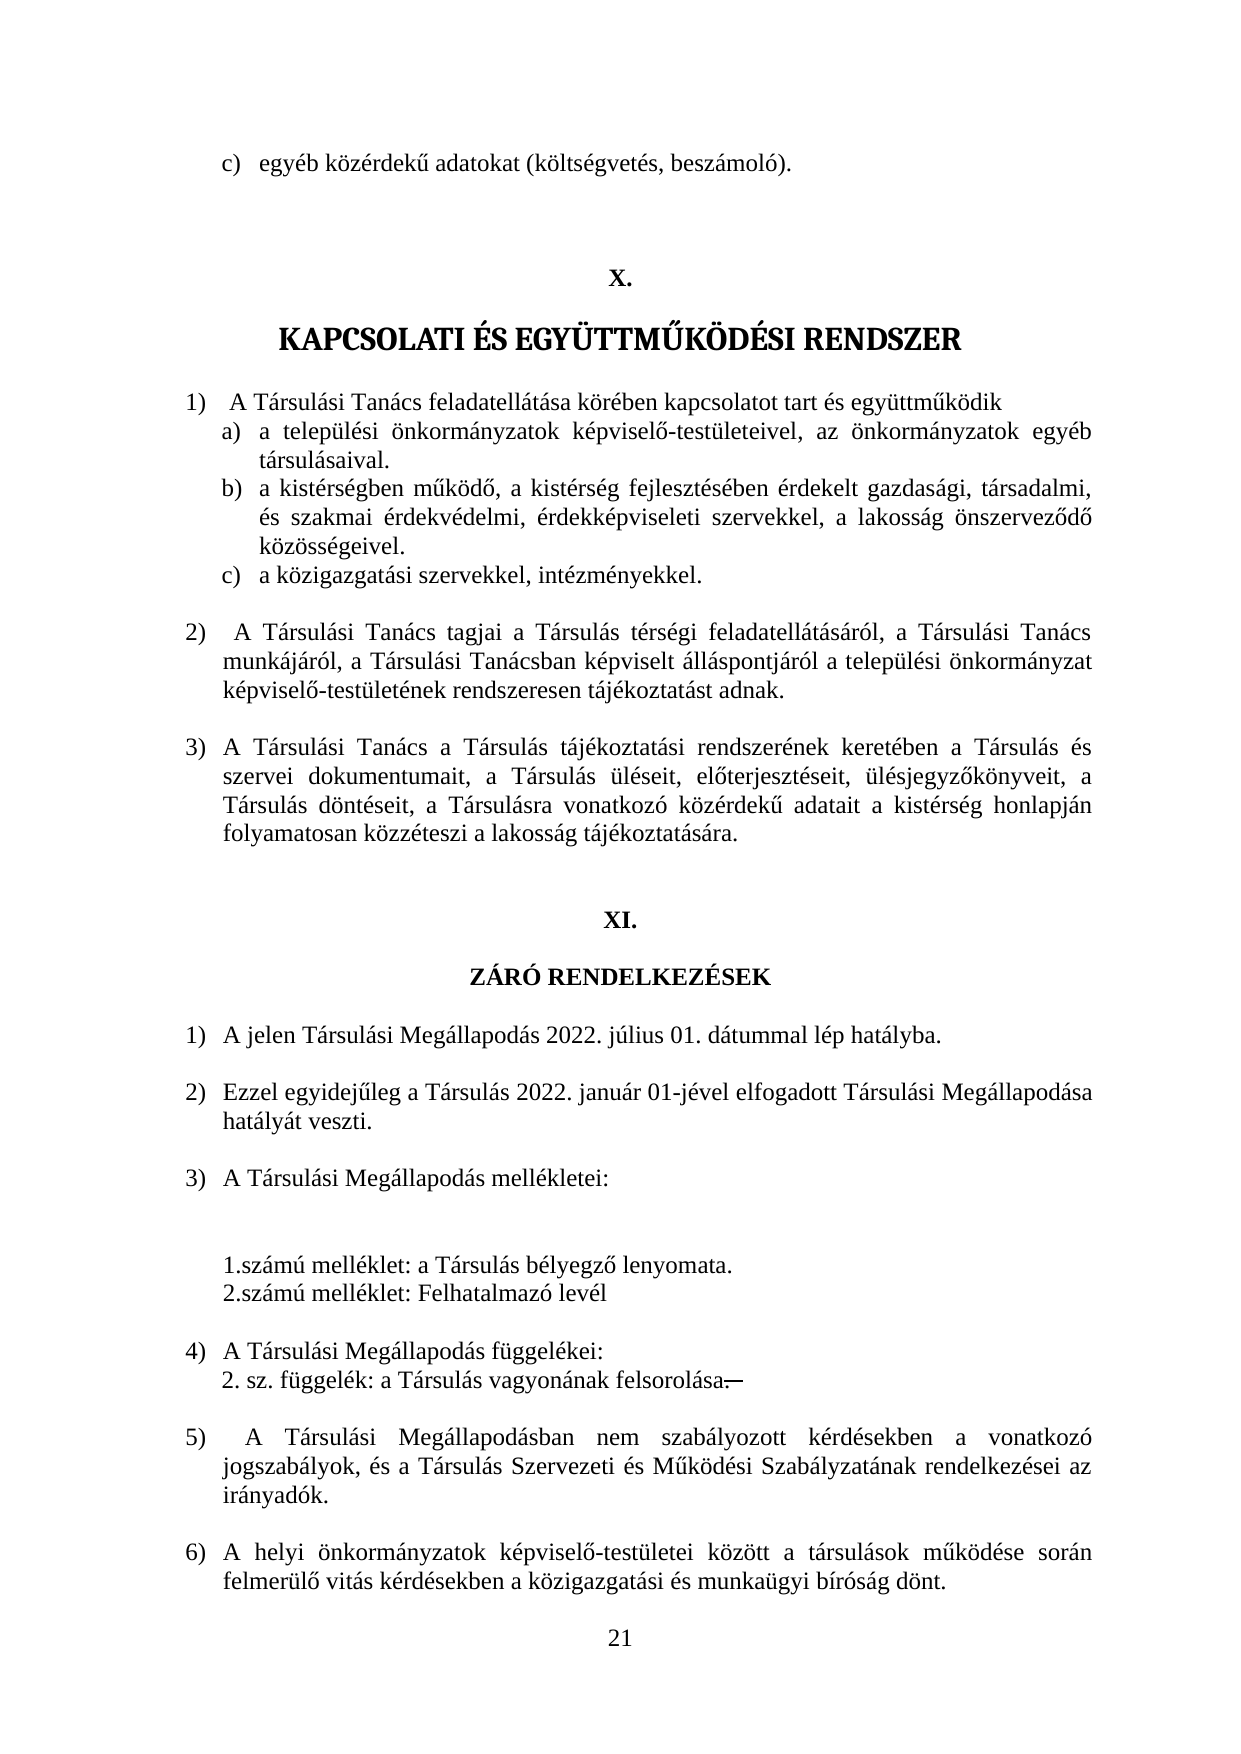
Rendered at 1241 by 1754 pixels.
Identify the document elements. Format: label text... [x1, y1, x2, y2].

list a kistérségben működő, a kistérség fejlesztésében érdekelt gazdasági, társadalmi, és szakmai érdekvédelmi, érdekképviseleti szervekkel, a lakosság önszerveződő közösségeivel. [221, 473, 1093, 560]
list a települési önkormányzatok képviselő-testületeivel, az önkormányzatok egyéb társulásaival. [221, 416, 1093, 473]
text ZÁRÓ RENDELKEZÉSEK [148, 962, 1093, 991]
list A Társulási Megállapodás függelékei: [185, 1336, 1093, 1365]
list A Társulási Tanács a Társulás tájékoztatási rendszerének keretében a Társulás és szervei dokumentumait, a Társulás üléseit, előterjesztéseit, ülésjegyzőkönyveit, a Társulás döntéseit, a Társulásra vonatkozó közérdekű adatait a kistérség honlapján folyamatosan közzéteszi a lakosság tájékoztatására. [185, 732, 1093, 847]
list 1.számú melléklet: a Társulás bélyegző lenyomata. [223, 1250, 1093, 1278]
list 2.számú melléklet: Felhatalmazó levél [223, 1278, 1093, 1307]
list A jelen Társulási Megállapodás 2022. július 01. dátummal lép hatályba. [185, 1020, 1093, 1048]
text 2. sz. függelék: a Társulás vagyonának felsorolása. [221, 1365, 1093, 1393]
text X. [148, 263, 1093, 291]
list A Társulási Tanács feladatellátása körében kapcsolatot tart és együttműködik [185, 387, 1093, 416]
list Ezzel egyidejűleg a Társulás 2022. január 01-jével elfogadott Társulási Megállapodása hatályát veszti. [185, 1077, 1093, 1135]
list A Társulási Megállapodás mellékletei: [185, 1163, 1093, 1192]
subtitle KAPCSOLATI ÉS EGYÜTTMŰKÖDÉSI RENDSZER [148, 320, 1093, 358]
list A helyi önkormányzatok képviselő-testületei között a társulások működése során felmerülő vitás kérdésekben a közigazgatási és munkaügyi bíróság dönt. [185, 1537, 1093, 1595]
list a közigazgatási szervekkel, intézményekkel. [221, 560, 1093, 588]
list A Társulási Megállapodásban nem szabályozott kérdésekben a vonatkozó jogszabályok, és a Társulás Szervezeti és Működési Szabályzatának rendelkezései az irányadók. [185, 1422, 1093, 1508]
list A Társulási Tanács tagjai a Társulás térségi feladatellátásáról, a Társulási Tanács munkájáról, a Társulási Tanácsban képviselt álláspontjáról a települési önkormányzat képviselő-testületének rendszeresen tájékoztatást adnak. [185, 617, 1093, 703]
text XI. [148, 905, 1093, 933]
list egyéb közérdekű adatokat (költségvetés, beszámoló). [221, 148, 1093, 176]
